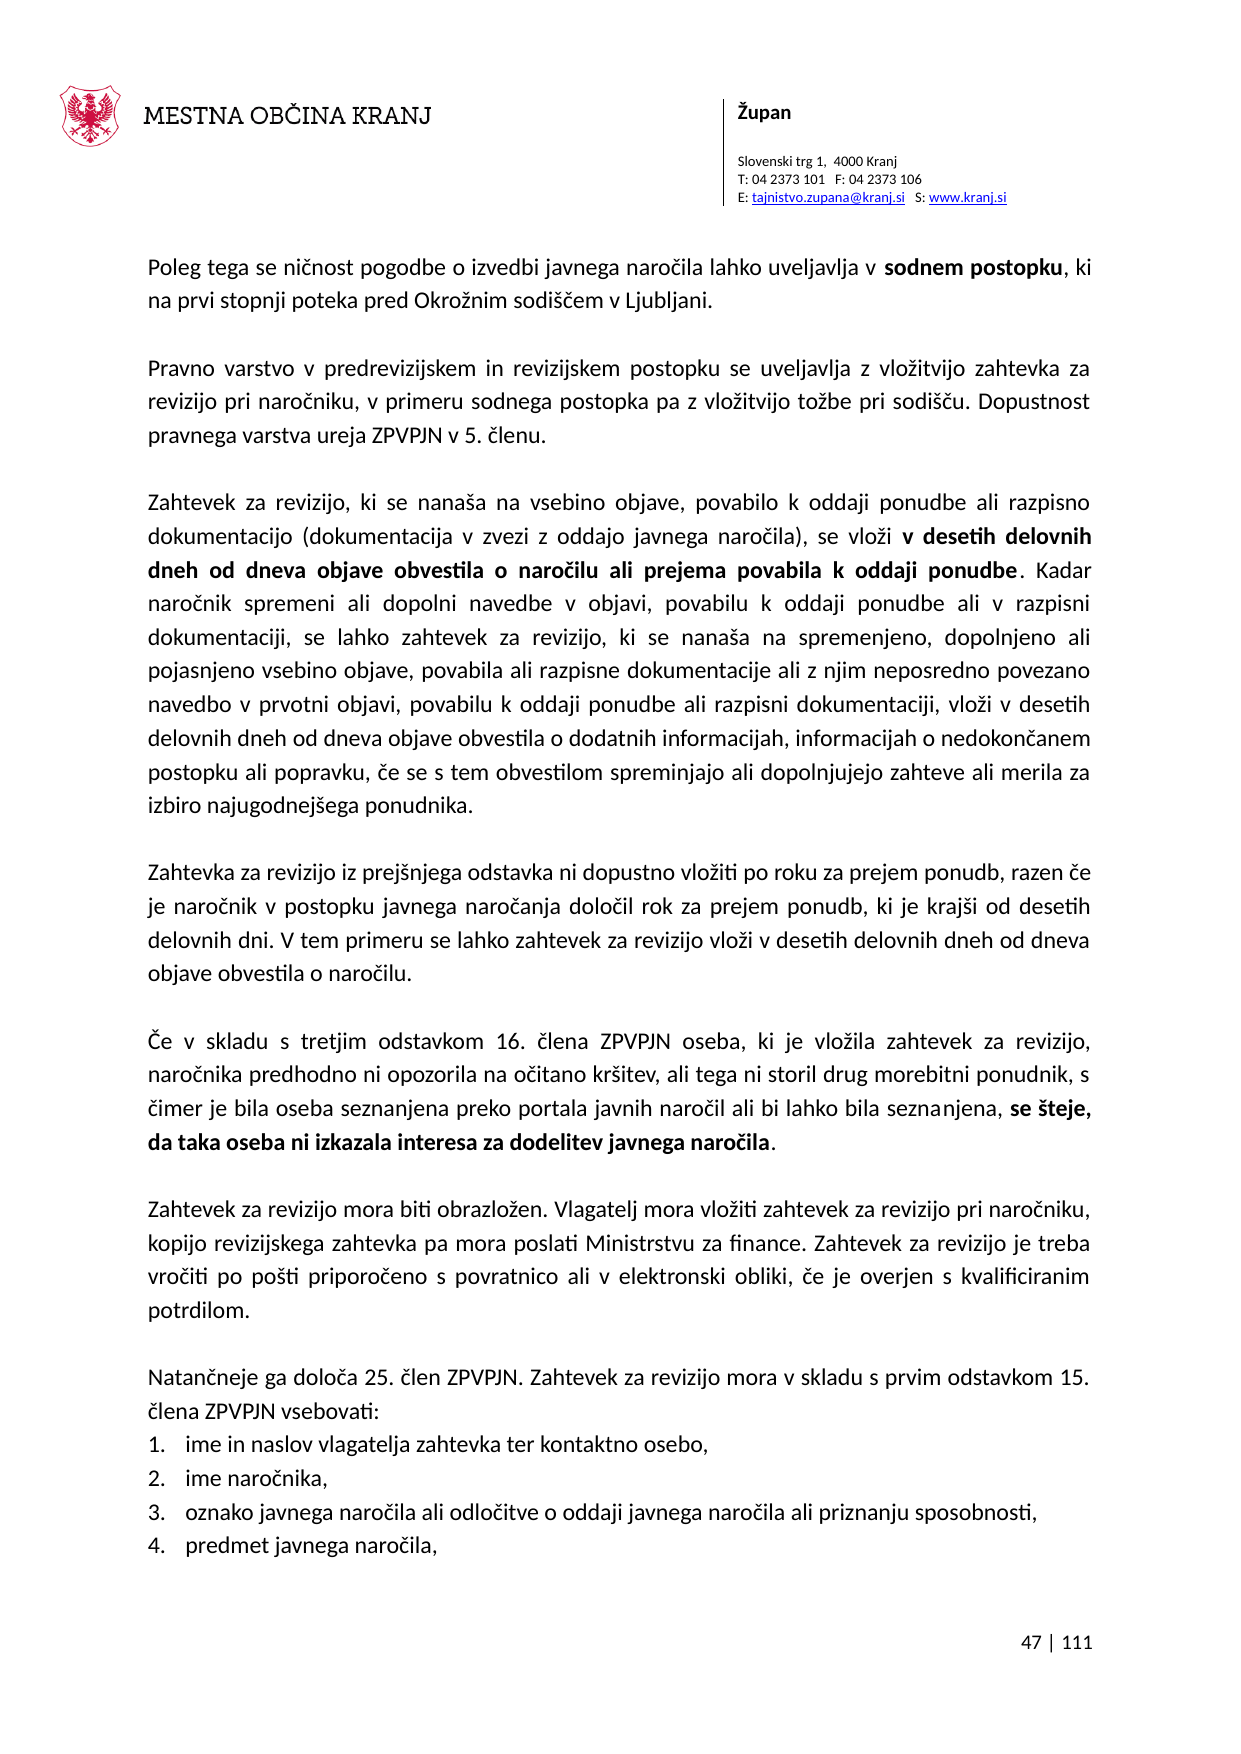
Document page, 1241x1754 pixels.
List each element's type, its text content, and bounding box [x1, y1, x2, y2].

text Pravno varstvo v predrevizijskem in revizijskem postopku se uveljavlja z vložitvijo zahtevka za revizijo pri naročniku, v primeru sodnega postopka pa z vložitvijo tožbe pri sodišču. Dopustnost pravnega varstva ureja ZPVPJN v 5. členu. [148, 353, 1092, 449]
text Zahtevka za revizijo iz prejšnjega odstavka ni dopustno vložiti po roku za prejem ponudb, razen če je naročnik v postopku javnega naročanja določil rok za prejem ponudb, ki je krajši od desetih delovnih dni. V tem primeru se lahko zahtevek za revizijo vloži v desetih delovnih dneh od dneva objave obvestila o naročilu. [148, 857, 1092, 988]
text Natančneje ga določa 25. člen ZPVPJN. Zahtevek za revizijo mora v skladu s prvim odstavkom 15. člena ZPVPJN vsebovati: [148, 1362, 1092, 1425]
text Poleg tega se ničnost pogodbe o izvedbi javnega naročila lahko uveljavlja v sodnem postopku, ki na prvi stopnji poteka pred Okrožnim sodiščem v Ljubljani. [148, 252, 1092, 315]
list ime in naslov vlagatelja zahtevka ter kontaktno osebo, [148, 1429, 1092, 1459]
list ime naročnika, [148, 1463, 1092, 1492]
text Če v skladu s tretjim odstavkom 16. člena ZPVPJN oseba, ki je vložila zahtevek za revizijo, naročnika predhodno ni opozorila na očitano kršitev, ali tega ni storil drug morebitni ponudnik, s čimer je bila oseba seznanjena preko portala javnih naročil ali bi lahko bila seznanjena, se šteje, da taka oseba ni izkazala interesa za dodelitev javnega naročila. [148, 1026, 1092, 1156]
text Zahtevek za revizijo mora biti obrazložen. Vlagatelj mora vložiti zahtevek za revizijo pri naročniku, kopijo revizijskega zahtevka pa mora poslati Ministrstvu za finance. Zahtevek za revizijo je treba vročiti po pošti priporočeno s povratnico ali v elektronski obliki, če je overjen s kvalificiranim potrdilom. [148, 1194, 1092, 1324]
list oznako javnega naročila ali odločitve o oddaji javnega naročila ali priznanju sposobnosti, [148, 1497, 1092, 1526]
list predmet javnega naročila, [148, 1530, 1092, 1560]
text Zahtevek za revizijo, ki se nanaša na vsebino objave, povabilo k oddaji ponudbe ali razpisno dokumentacijo (dokumentacija v zvezi z oddajo javnega naročila), se vloži v desetih delovnih dneh od dneva objave obvestila o naročilu ali prejema povabila k oddaji ponudbe. Kadar naročnik spremeni ali dopolni navedbe v objavi, povabilu k oddaji ponudbe ali v razpisni dokumentaciji, se lahko zahtevek za revizijo, ki se nanaša na spremenjeno, dopolnjeno ali pojasnjeno vsebino objave, povabila ali razpisne dokumentacije ali z njim neposredno povezano navedbo v prvotni objavi, povabilu k oddaji ponudbe ali razpisni dokumentaciji, vloži v desetih delovnih dneh od dneva objave obvestila o dodatnih informacijah, informacijah o nedokončanem postopku ali popravku, če se s tem obvestilom spreminjajo ali dopolnjujejo zahteve ali merila za izbiro najugodnejšega ponudnika. [148, 487, 1092, 819]
